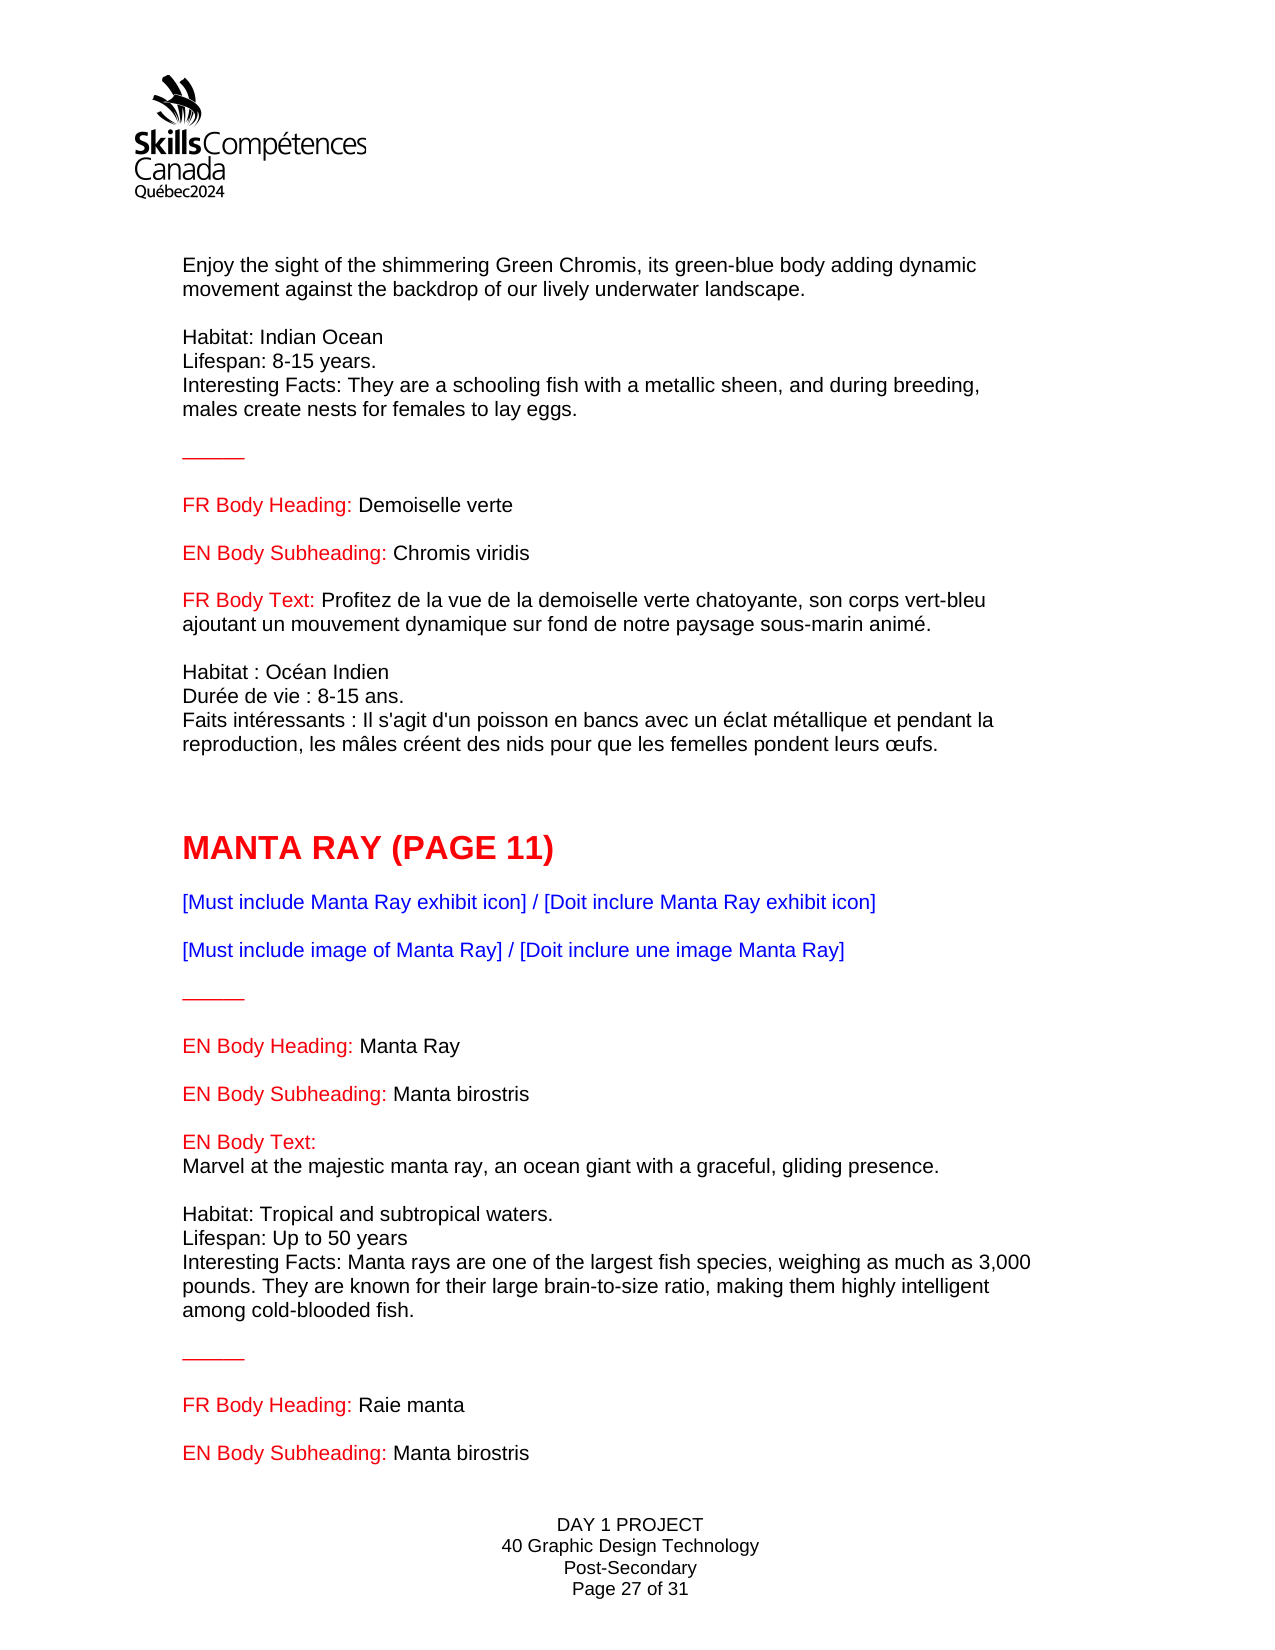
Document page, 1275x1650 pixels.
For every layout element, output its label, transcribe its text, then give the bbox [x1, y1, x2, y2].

text EN Body Subheading: Manta birostris [182, 1082, 1035, 1106]
text [Must include Manta Ray exhibit icon] / [Doit inclure Manta Ray exhibit icon] [182, 890, 1035, 914]
text FR Body Heading: Demoiselle verte [182, 492, 1035, 516]
text EN Body Heading: Manta Ray [182, 1034, 1035, 1058]
text Lifespan: Up to 50 years [182, 1226, 1035, 1249]
text [Must include image of Manta Ray] / [Doit inclure une image Manta Ray] [182, 938, 1035, 962]
text FR Body Text: Profitez de la vue de la demoiselle verte chatoyante, son corps vert-bleu ajoutant un mouvement dynamique sur fond de notre paysage sous-marin animé. [182, 588, 1035, 636]
picture [135, 75, 367, 199]
text MANTA RAY (PAGE 11) [182, 828, 1035, 866]
text ——— [182, 1345, 1035, 1369]
text EN Body Text: [182, 1130, 1035, 1154]
text EN Body Subheading: Manta birostris [182, 1441, 1035, 1465]
text Lifespan: 8-15 years. [182, 349, 1035, 373]
text Interesting Facts: They are a schooling fish with a metallic sheen, and during breeding, males create nests for females to lay eggs. [182, 373, 1035, 421]
text Habitat: Indian Ocean [182, 325, 1035, 349]
text Durée de vie : 8-15 ans. [182, 684, 1035, 708]
text EN Body Subheading: Chromis viridis [182, 540, 1035, 564]
text Interesting Facts: Manta rays are one of the largest fish species, weighing as much as 3,000 pounds. They are known for their large brain-to-size ratio, making them highly intelligent among cold-blooded fish. [182, 1249, 1035, 1321]
text Enjoy the sight of the shimmering Green Chromis, its green-blue body adding dynamic movement against the backdrop of our lively underwater landscape. [182, 253, 1035, 301]
text ——— [182, 986, 1035, 1010]
text Marvel at the majestic manta ray, an ocean giant with a graceful, gliding presence. [182, 1154, 1035, 1178]
text ——— [182, 444, 1035, 468]
text Habitat : Océan Indien [182, 660, 1035, 684]
text FR Body Heading: Raie manta [182, 1393, 1035, 1417]
text Faits intéressants : Il s'agit d'un poisson en bancs avec un éclat métallique et pendant la reproduction, les mâles créent des nids pour que les femelles pondent leurs œufs. [182, 708, 1035, 756]
text Habitat: Tropical and subtropical waters. [182, 1202, 1035, 1226]
